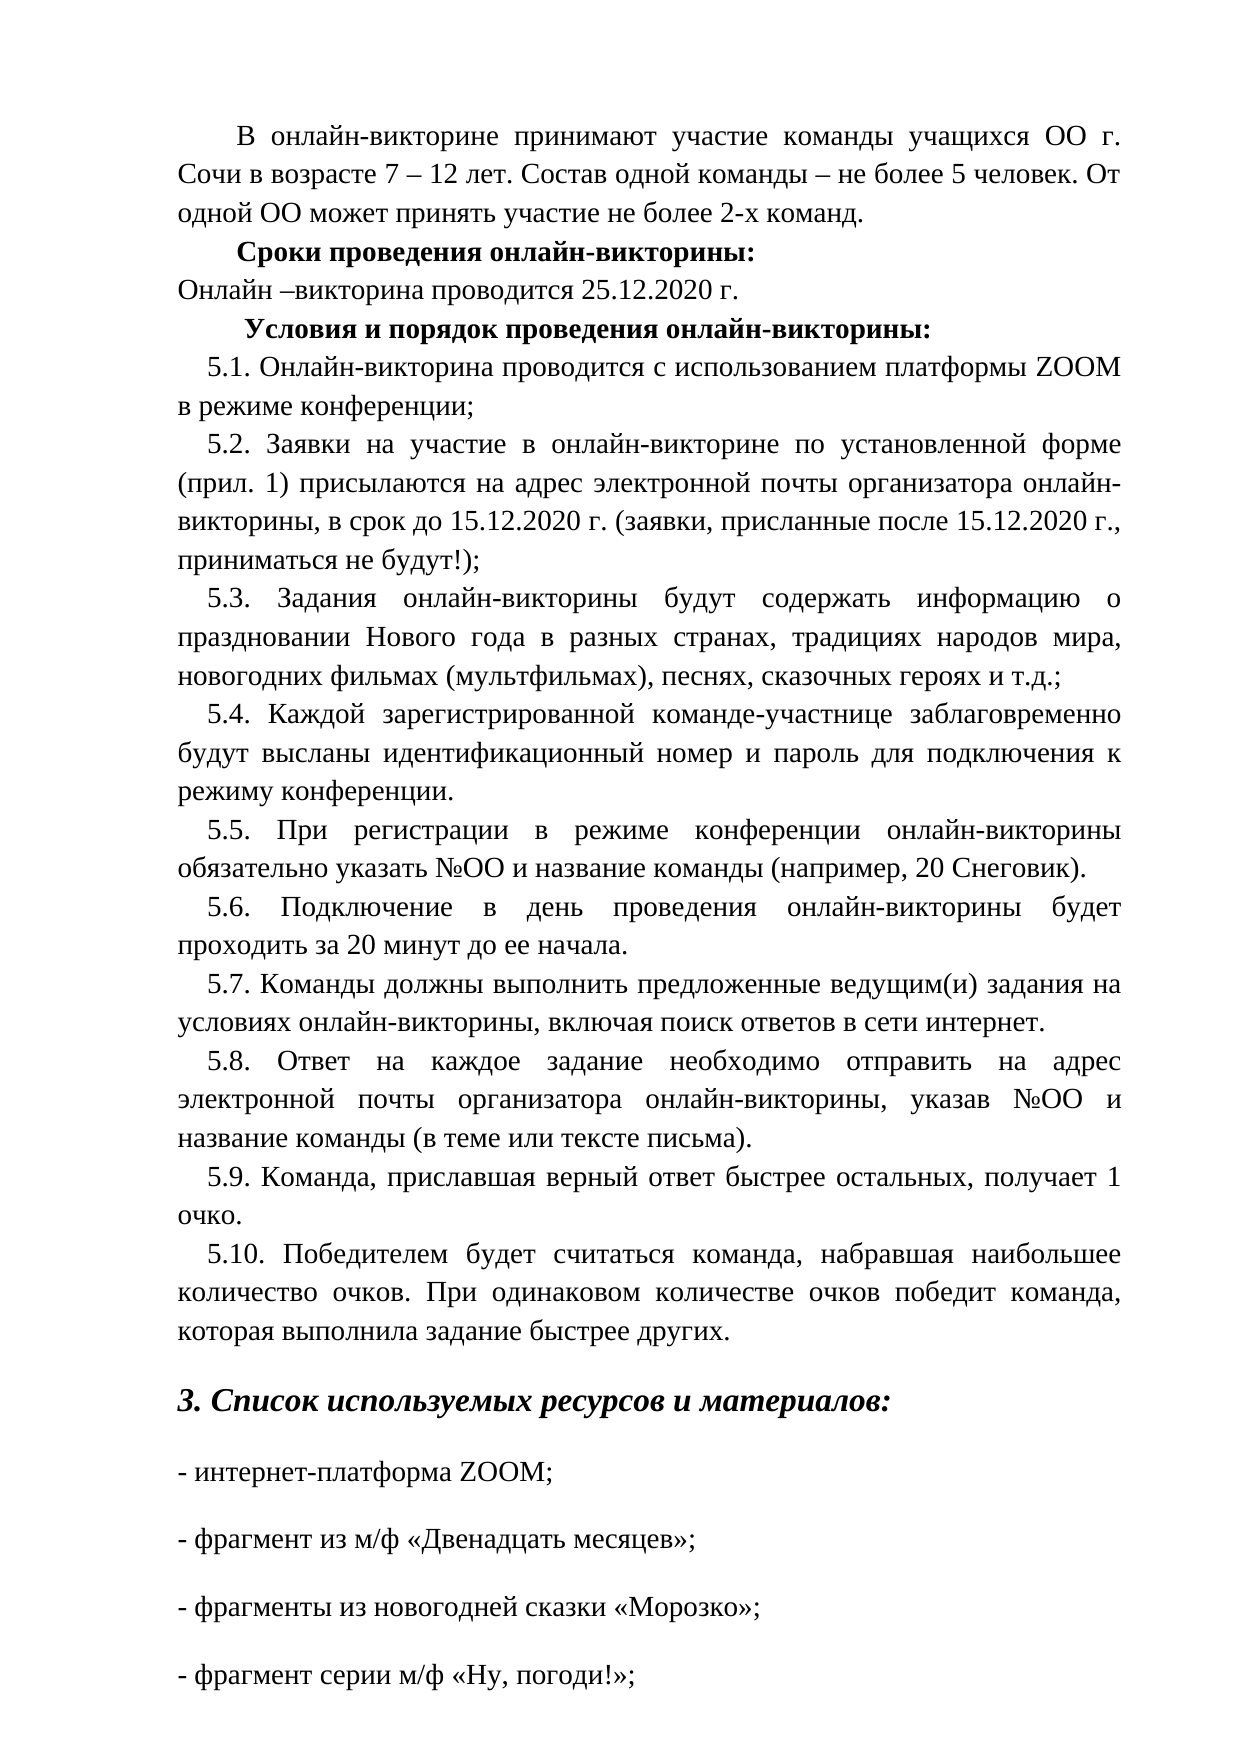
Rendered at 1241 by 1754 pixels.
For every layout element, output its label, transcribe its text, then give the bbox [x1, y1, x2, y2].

text - фрагмент серии м/ф «Ну, погоди!»; [177, 1657, 1122, 1691]
list 5.1. Онлайн-викторина проводится с использованием платформы ZOOM в режиме конференции; [177, 349, 1122, 421]
list 5.3. Задания онлайн-викторины будут содержать информацию о праздновании Нового года в разных странах, традициях народов мира, новогодних фильмах (мультфильмах), песнях, сказочных героях и т.д.; [177, 581, 1122, 691]
list В онлайн-викторине принимают участие команды учащихся ОО г. Сочи в возрасте 7 – 12 лет. Состав одной команды – не более 5 человек. От одной ОО может принять участие не более 2-х команд. [177, 118, 1122, 229]
list 5.10. Победителем будет считаться команда, набравшая наибольшее количество очков. При одинаковом количестве очков победит команда, которая выполнила задание быстрее других. [177, 1236, 1122, 1346]
text - интернет-платформа ZOOM; [177, 1454, 1122, 1487]
list 5.9. Команда, приславшая верный ответ быстрее остальных, получает 1 очко. [177, 1159, 1122, 1231]
text - фрагмент из м/ф «Двенадцать месяцев»; [177, 1522, 1122, 1555]
list 5.5. При регистрации в режиме конференции онлайн-викторины обязательно указать №ОО и название команды (например, 20 Снеговик). [177, 812, 1122, 884]
list 5.8. Ответ на каждое задание необходимо отправить на адрес электронной почты организатора онлайн-викторины, указав №ОО и название команды (в теме или тексте письма). [177, 1043, 1122, 1154]
list Условия и порядок проведения онлайн-викторины: [177, 311, 1122, 344]
list 5.6. Подключение в день проведения онлайн-викторины будет проходить за 20 минут до ее начала. [177, 889, 1122, 961]
text Онлайн –викторина проводится 25.12.2020 г. [177, 272, 1122, 306]
list 5.2. Заявки на участие в онлайн-викторине по установленной форме (прил. 1) присылаются на адрес электронной почты организатора онлайн-викторины, в срок до 15.12.2020 г. (заявки, присланные после 15.12.2020 г., приниматься не будут!); [177, 426, 1122, 576]
list 5.4. Каждой зарегистрированной команде-участнице заблаговременно будут высланы идентификационный номер и пароль для подключения к режиму конференции. [177, 696, 1122, 807]
text - фрагменты из новогодней сказки «Морозко»; [177, 1589, 1122, 1623]
list 5.7. Команды должны выполнить предложенные ведущим(и) задания на условиях онлайн-викторины, включая поиск ответов в сети интернет. [177, 966, 1122, 1038]
list Сроки проведения онлайн-викторины: [177, 234, 1122, 267]
text 3. Список используемых ресурсов и материалов: [177, 1381, 1122, 1419]
